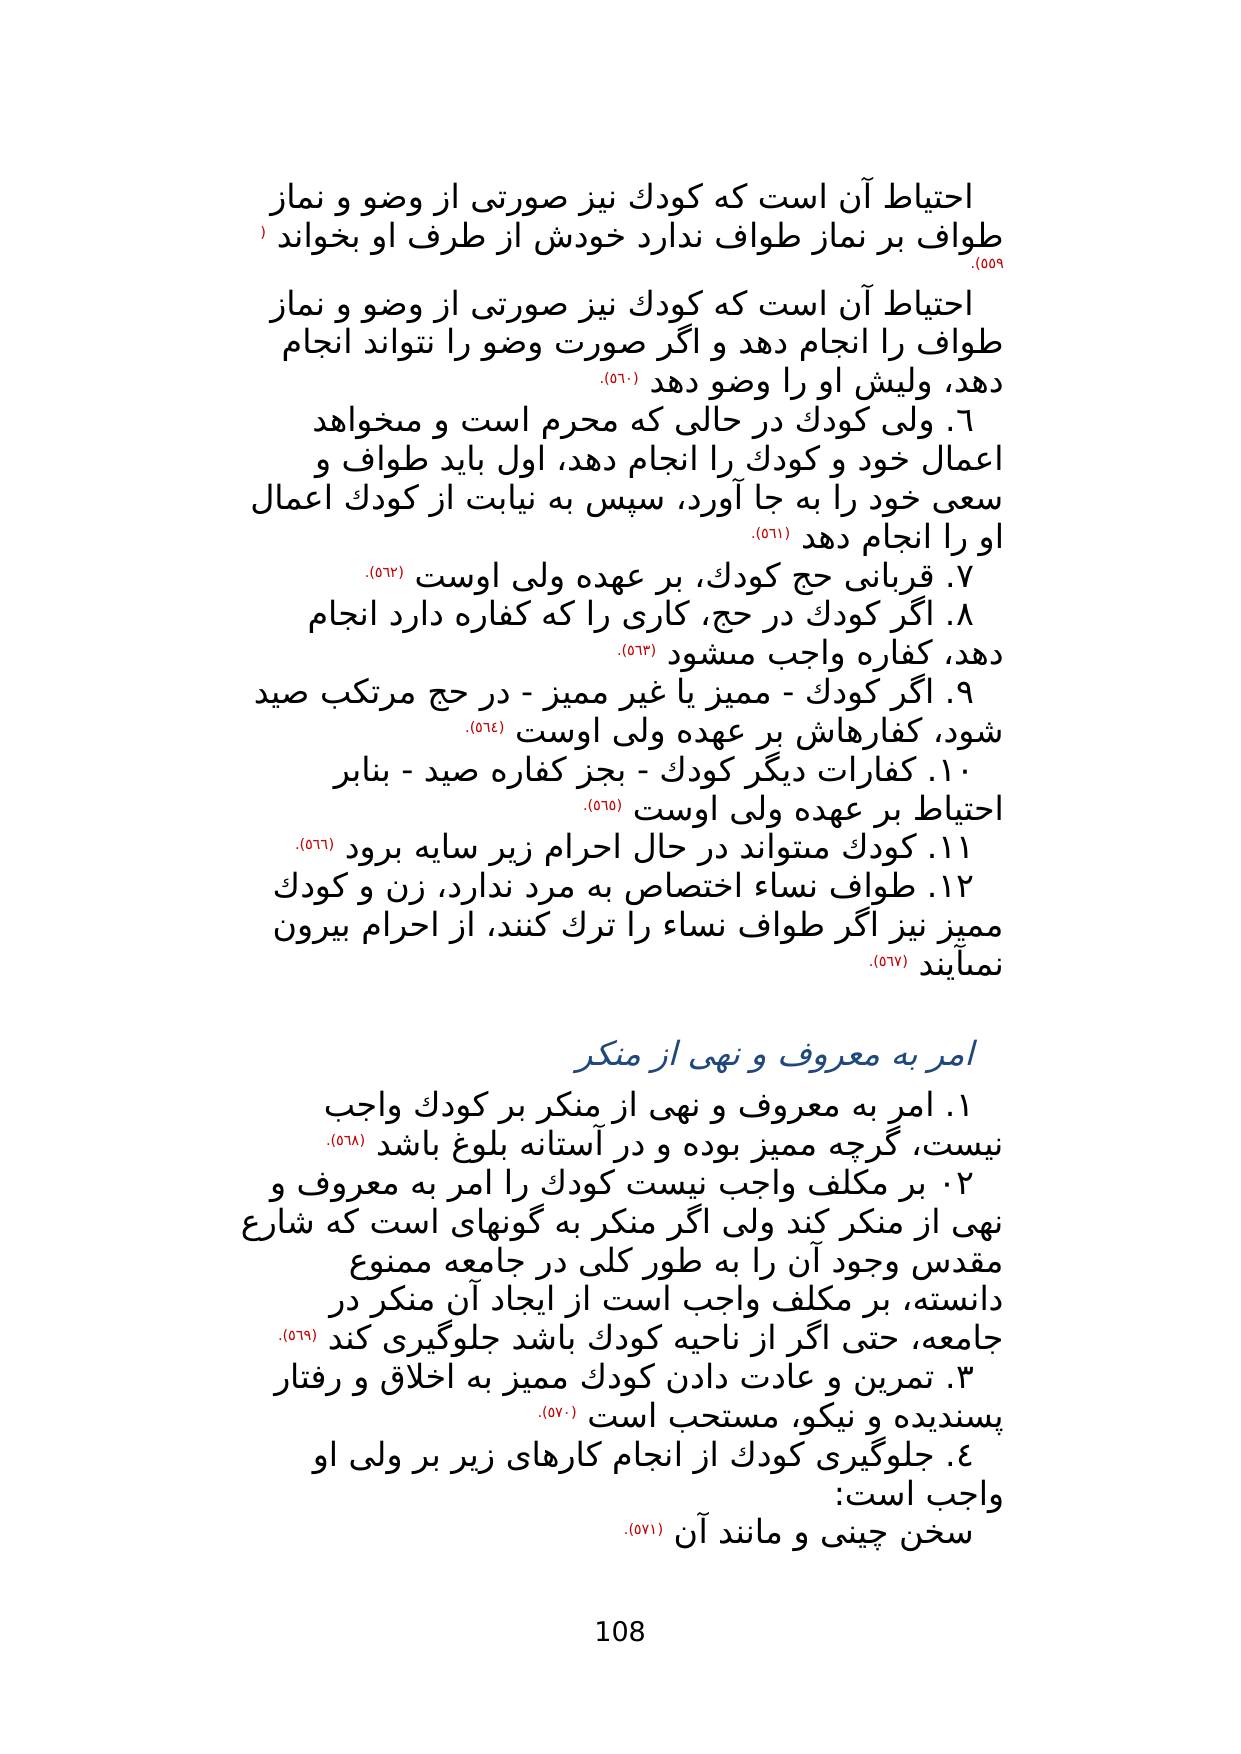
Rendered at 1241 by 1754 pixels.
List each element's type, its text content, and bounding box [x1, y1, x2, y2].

text ٤. جلوگيرى كودك از انجام كارهاى زير بر ولى او واجب است: [236, 1435, 1004, 1513]
text احتياط آن است كه كودك نيز صورتى از وضو و نماز طواف بر نماز طواف ندارد خودش از طرف او بخواند (٥٥٩). [236, 177, 1004, 284]
text ٠٢ بر مكلف واجب نيست كودك را امر به معروف و نهى از منكر كند ولى اگر منكر به گونه‏اى است كه شارع مقدس وجود آن را به طور كلى در جامعه ممنوع دانسته، بر مكلف واجب است از ايجاد آن منكر در جامعه، حتى اگر از ناحيه كودك باشد جلوگيرى كند (٥٦٩). [236, 1163, 1004, 1358]
subtitle امر به معروف و نهى از منكر [236, 1034, 1004, 1073]
text سخن چينى و مانند آن‏ (٥٧١). [236, 1513, 1004, 1552]
text ٧. قربانى حج كودك، بر عهده ولى اوست‏ (٥٦٢). [236, 556, 1004, 595]
text ١٢. طواف نساء اختصاص به مرد ندارد، زن و كودك مميز نيز اگر طواف نساء را ترك كنند، از احرام بيرون نمى‏آيند (٥٦٧). [236, 867, 1004, 983]
text ١. امر به معروف و نهى از منكر بر كودك واجب نيست، گرچه مميز بوده و در آستانه بلوغ باشد (٥٦٨). [236, 1086, 1004, 1163]
text ٦. ولى كودك در حالى كه محرم است و مى‏خواهد اعمال خود و كودك را انجام دهد، اول بايد طواف و سعى خود را به جا آورد، سپس به نيابت از كودك اعمال او را انجام دهد (٥٦١). [236, 401, 1004, 556]
text احتياط آن است كه كودك نيز صورتى از وضو و نماز طواف را انجام دهد و اگر صورت وضو را نتواند انجام دهد، وليش او را وضو دهد (٥٦٠). [236, 284, 1004, 401]
text ١١. كودك مى‏تواند در حال احرام زير سايه برود (٥٦٦). [236, 828, 1004, 867]
text ٨. اگر كودك در حج، كارى را كه كفاره دارد انجام دهد، كفاره واجب مى‏شود (٥٦٣). [236, 595, 1004, 673]
text ٩. اگر كودك - مميز يا غير مميز - در حج مرتكب صيد شود، كفاره‏اش بر عهده ولى اوست‏ (٥٦٤). [236, 673, 1004, 750]
text ٣. تمرين و عادت دادن كودك مميز به اخلاق و رفتار پسنديده و نيكو، مستحب است‏ (٥٧٠). [236, 1358, 1004, 1435]
text ١٠. كفارات ديگر كودك - بجز كفاره صيد - بنابر احتياط بر عهده ولى اوست‏ (٥٦٥). [236, 750, 1004, 828]
